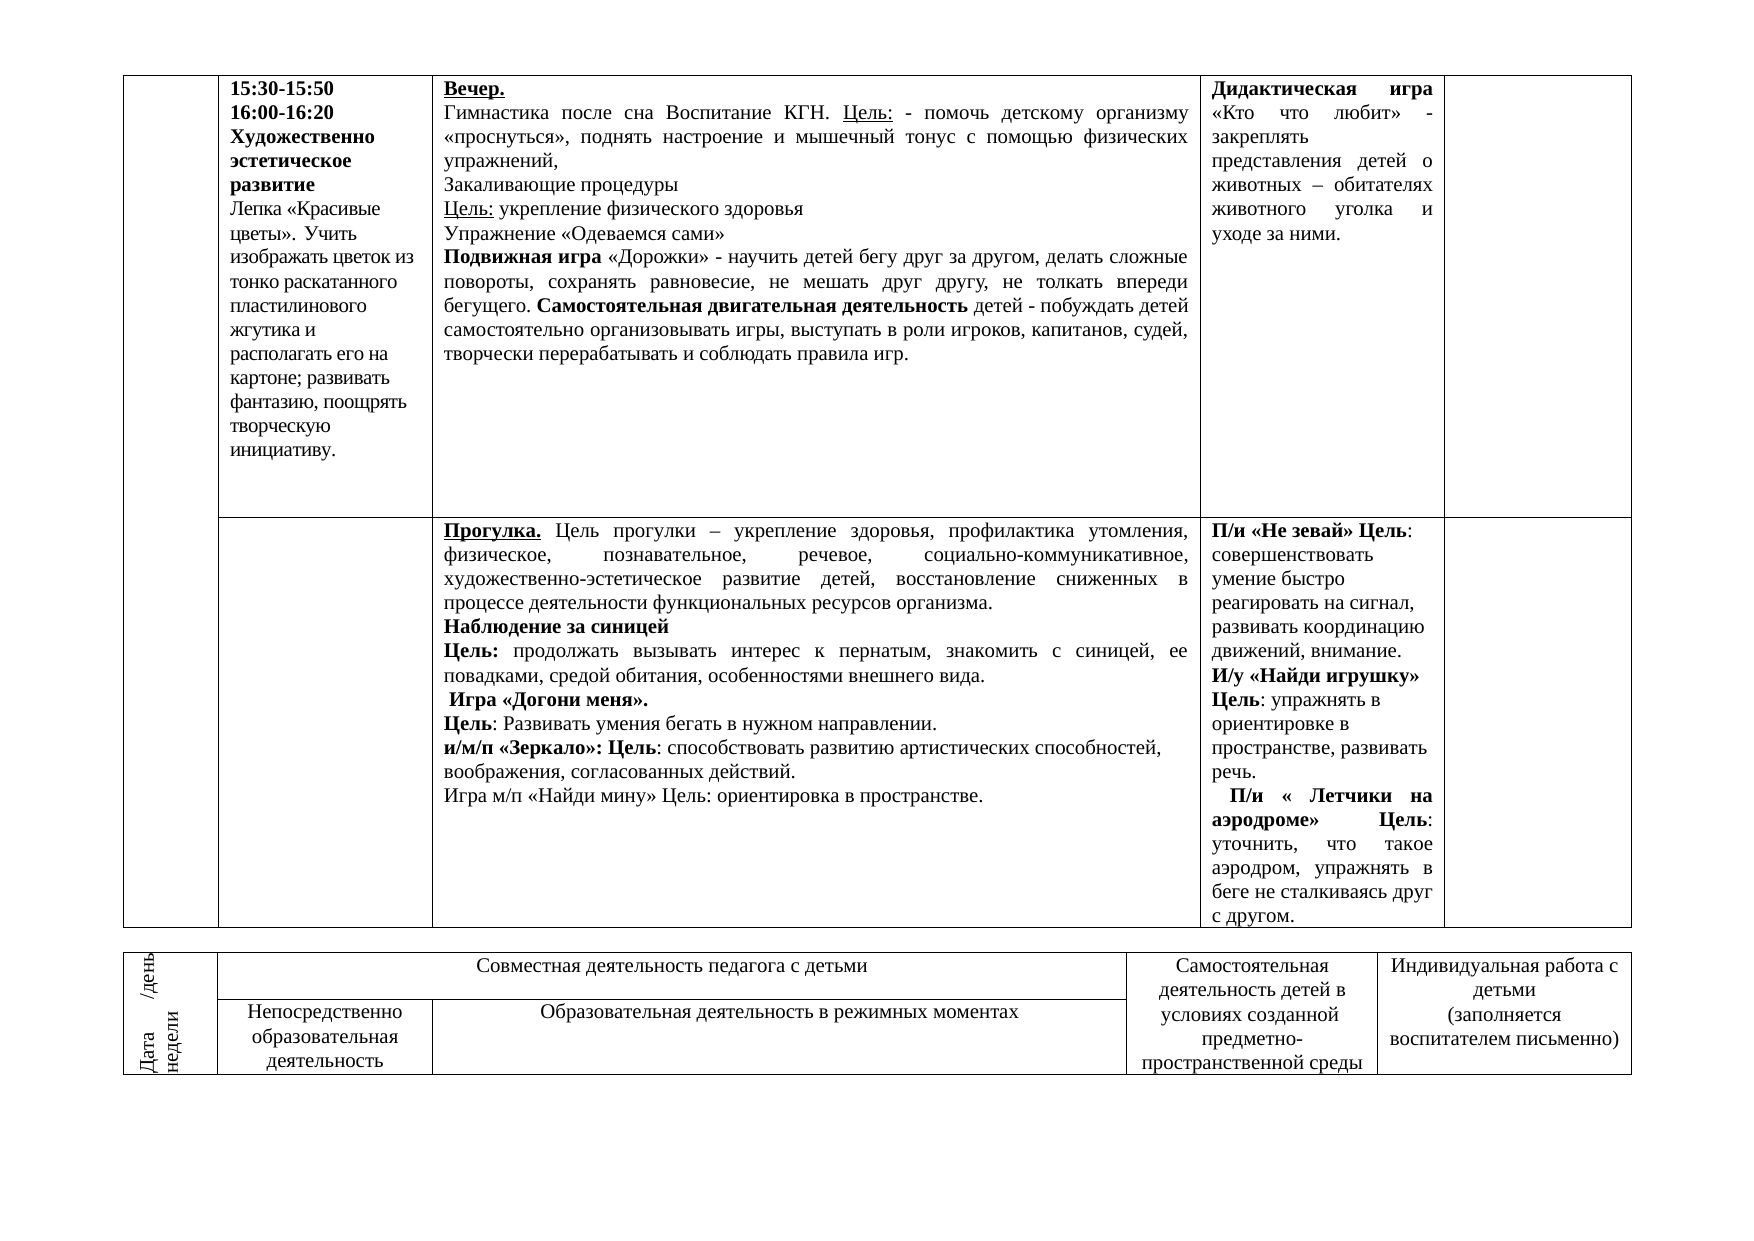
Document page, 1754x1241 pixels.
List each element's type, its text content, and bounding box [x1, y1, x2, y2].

table_cell Непосредственно образовательная деятельность [218, 1000, 432, 1074]
table_cell Образовательная деятельность в режимных моментах [433, 1000, 1126, 1074]
table_cell Прогулка. Цель прогулки – укрепление здоровья, профилактика утомления, физическое, познавательное, речевое, социально-коммуникативное, художественно-эстетическое развитие детей, восстановление сниженных в процессе деятельности функциональных ресурсов организма. Наблюдение за синицей Цель: продолжать вызывать интерес к пернатым, знакомить с синицей, ее повадками, средой обитания, особенностями внешнего вида. Игра «Догони меня». Цель: Развивать умения бегать в нужном направлении. и/м/п «Зеркало»: Цель: способствовать развитию артистических способностей, воображения, согласованных действий. Игра м/п «Найди мину» Цель: ориентировка в пространстве. [433, 518, 1200, 927]
table_cell [219, 518, 432, 927]
table_cell 15:30-15:50 16:00-16:20 Художественно эстетическое развитие Лепка «Красивые цветы». Учить изображать цветок из тонко раскатанного пластилинового жгутика и располагать его на картоне; развивать фантазию, поощрять творческую инициативу. [219, 76, 432, 517]
table_cell П/и «Не зевай» Цель: совершенствовать умение быстро реагировать на сигнал, развивать координацию движений, внимание. И/у «Найди игрушку» Цель: упражнять в ориентировке в пространстве, развивать речь. П/и « Летчики на аэродроме» Цель: уточнить, что такое аэродром, упражнять в беге не сталкиваясь друг с другом. [1201, 518, 1444, 927]
table_cell Дидактическая игра «Кто что любит» - закреплять представления детей о животных – обитателях животного уголка и уходе за ними. [1201, 76, 1444, 517]
table_header Индивидуальная работа с детьми (заполняется воспитателем письменно) [1378, 953, 1631, 1074]
table_cell Вечер. Гимнастика после сна Воспитание КГН. Цель: - помочь детскому организму «проснуться», поднять настроение и мышечный тонус с помощью физических упражнений, Закаливающие процедуры Цель: укрепление физического здоровья Упражнение «Одеваемся сами» Подвижная игра «Дорожки» - научить детей бегу друг за другом, делать сложные повороты, сохранять равновесие, не мешать друг другу, не толкать впереди бегущего. Самостоятельная двигательная деятельность детей - побуждать детей самостоятельно организовывать игры, выступать в роли игроков, капитанов, судей, творчески перерабатывать и соблюдать правила игр. [433, 76, 1200, 517]
table_cell [1445, 518, 1631, 927]
table_header Совместная деятельность педагога с детьми [218, 953, 1126, 998]
table_cell [1445, 76, 1631, 517]
table_header Дата /день недели [124, 953, 217, 1074]
table_header Самостоятельная деятельность детей в условиях созданной предметно-пространственной среды [1127, 953, 1377, 1074]
